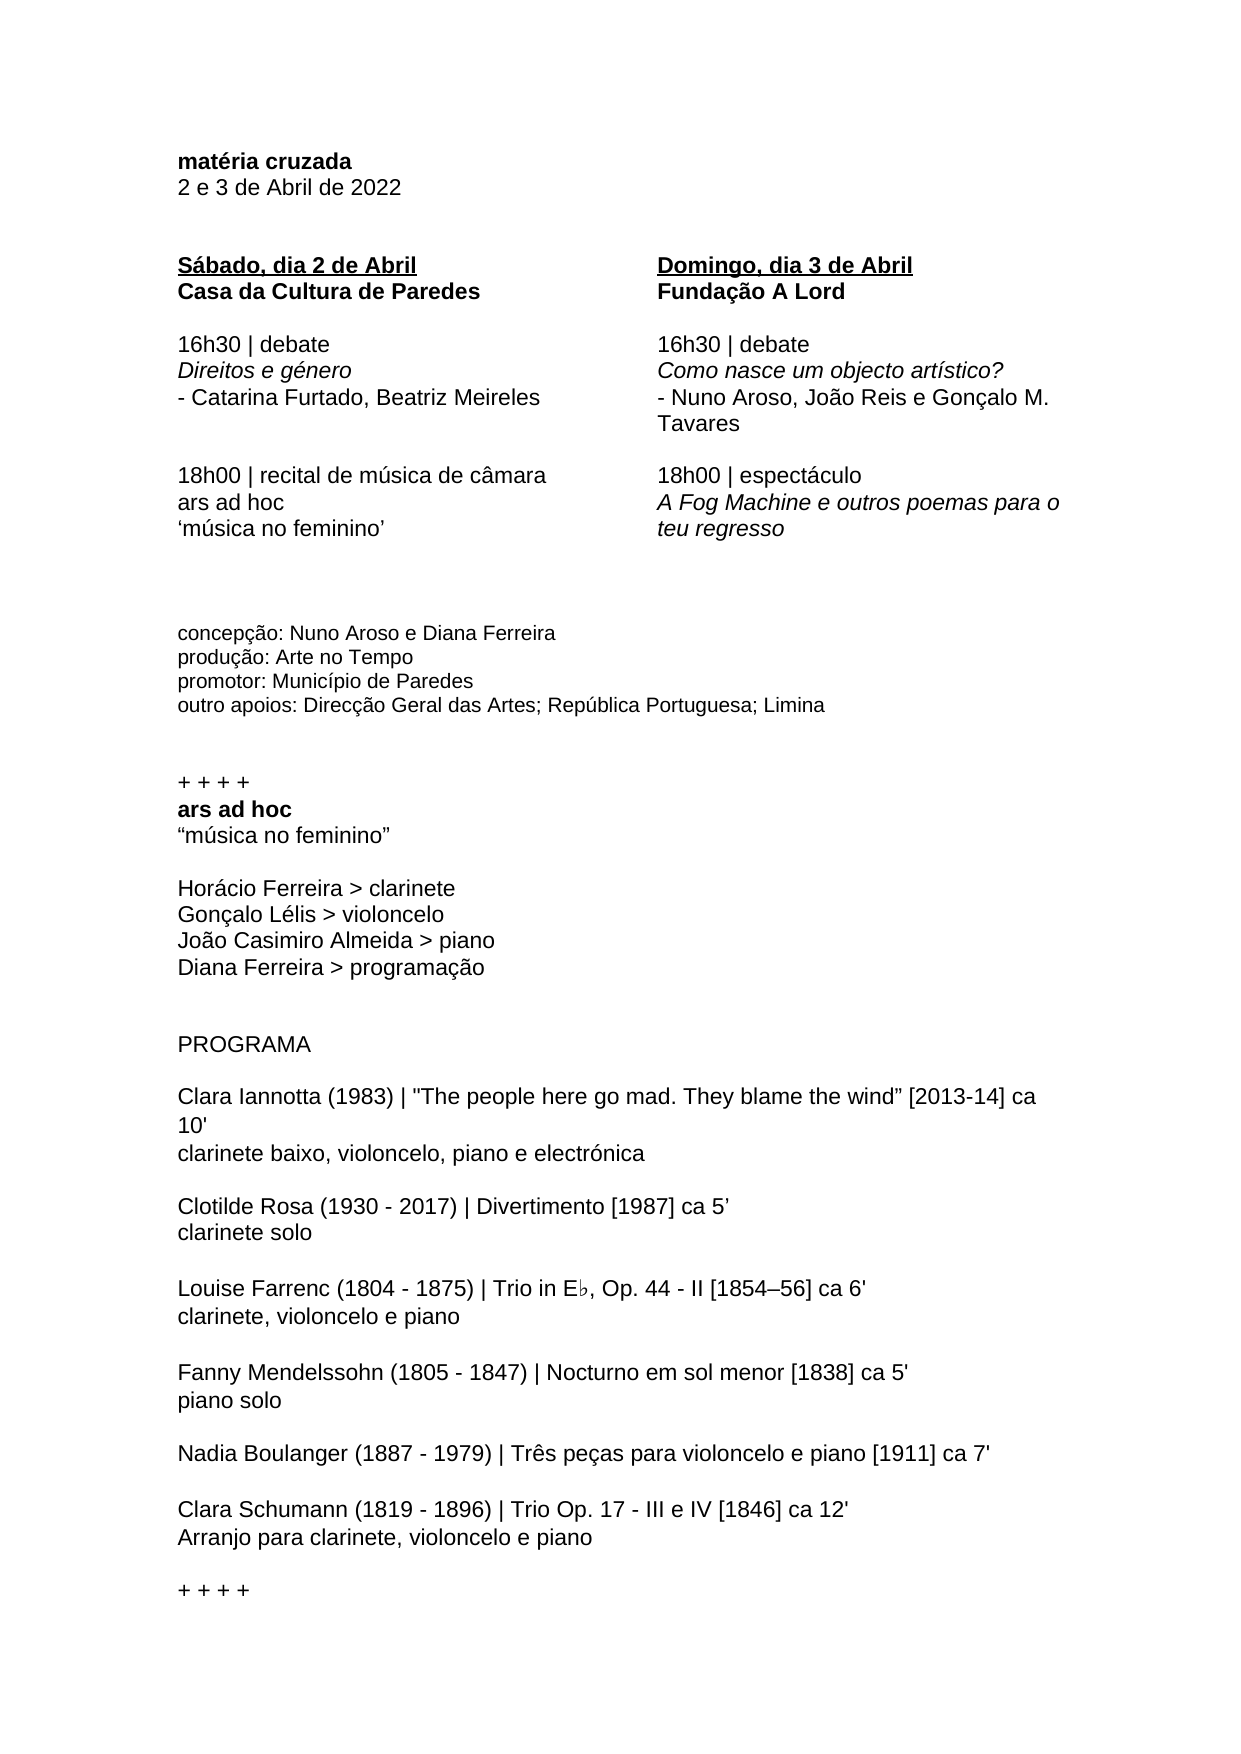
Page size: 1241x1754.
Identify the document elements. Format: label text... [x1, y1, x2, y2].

text Casa da Cultura de Paredes [177, 278, 583, 304]
text 16h30 | debate [177, 331, 583, 357]
text Nadia Boulanger (1887 - 1979) | Três peças para violoncelo e piano [1911] ca 7' [177, 1440, 1063, 1466]
text clarinete solo [177, 1219, 1063, 1246]
text Diana Ferreira > programação [177, 954, 1063, 980]
text 18h00 | recital de música de câmara [177, 462, 583, 489]
text 2 e 3 de Abril de 2022 [177, 174, 1063, 200]
text clarinete, violoncelo e piano [177, 1303, 1063, 1330]
text ‘música no feminino’ [177, 515, 583, 542]
text - Catarina Furtado, Beatriz Meireles [177, 383, 583, 410]
text 16h30 | debate Como nasce um objecto artístico? [657, 331, 1063, 383]
text ars ad hoc [177, 796, 1063, 822]
text PROGRAMA [177, 1031, 1063, 1058]
text concepção: Nuno Aroso e Diana Ferreira [177, 621, 1063, 644]
text Fundação A Lord [657, 278, 1063, 304]
text clarinete baixo, violoncelo, piano e electrónica [177, 1140, 1063, 1167]
text - Nuno Aroso, João Reis e Gonçalo M. Tavares [657, 383, 1063, 436]
text Clotilde Rosa (1930 - 2017) | Divertimento [1987] ca 5’ [177, 1193, 1063, 1219]
text ars ad hoc [177, 489, 583, 515]
text Sábado, dia 2 de Abril [177, 252, 583, 278]
text Clara Iannotta (1983) | "The people here go mad. They blame the wind” [2013-14] ca 10' [177, 1083, 1063, 1140]
text “música no feminino” [177, 822, 1063, 848]
text Fanny Mendelssohn (1805 - 1847) | Nocturno em sol menor [1838] ca 5' [177, 1356, 1063, 1387]
text + + + + [177, 1577, 1063, 1603]
text Direitos e género [177, 357, 583, 383]
text Gonçalo Lélis > violoncelo [177, 901, 1063, 927]
text Clara Schumann (1819 - 1896) | Trio Op. 17 - III e IV [1846] ca 12' [177, 1493, 1063, 1524]
text outro apoios: Direcção Geral das Artes; República Portuguesa; Limina [177, 692, 1063, 716]
text promotor: Município de Paredes [177, 668, 1063, 692]
text + + + + [177, 769, 1063, 796]
text João Casimiro Almeida > piano [177, 927, 1063, 954]
text Louise Farrenc (1804 - 1875) | Trio in E♭, Op. 44 - II [1854–56] ca 6' [177, 1272, 1063, 1303]
text piano solo [177, 1387, 1063, 1414]
text Horácio Ferreira > clarinete [177, 874, 1063, 901]
text produção: Arte no Tempo [177, 644, 1063, 668]
text Arranjo para clarinete, violoncelo e piano [177, 1524, 1063, 1550]
text 18h00 | espectáculo A Fog Machine e outros poemas para o teu regresso [657, 462, 1063, 542]
text Domingo, dia 3 de Abril [657, 252, 1063, 278]
text matéria cruzada [177, 148, 1063, 174]
